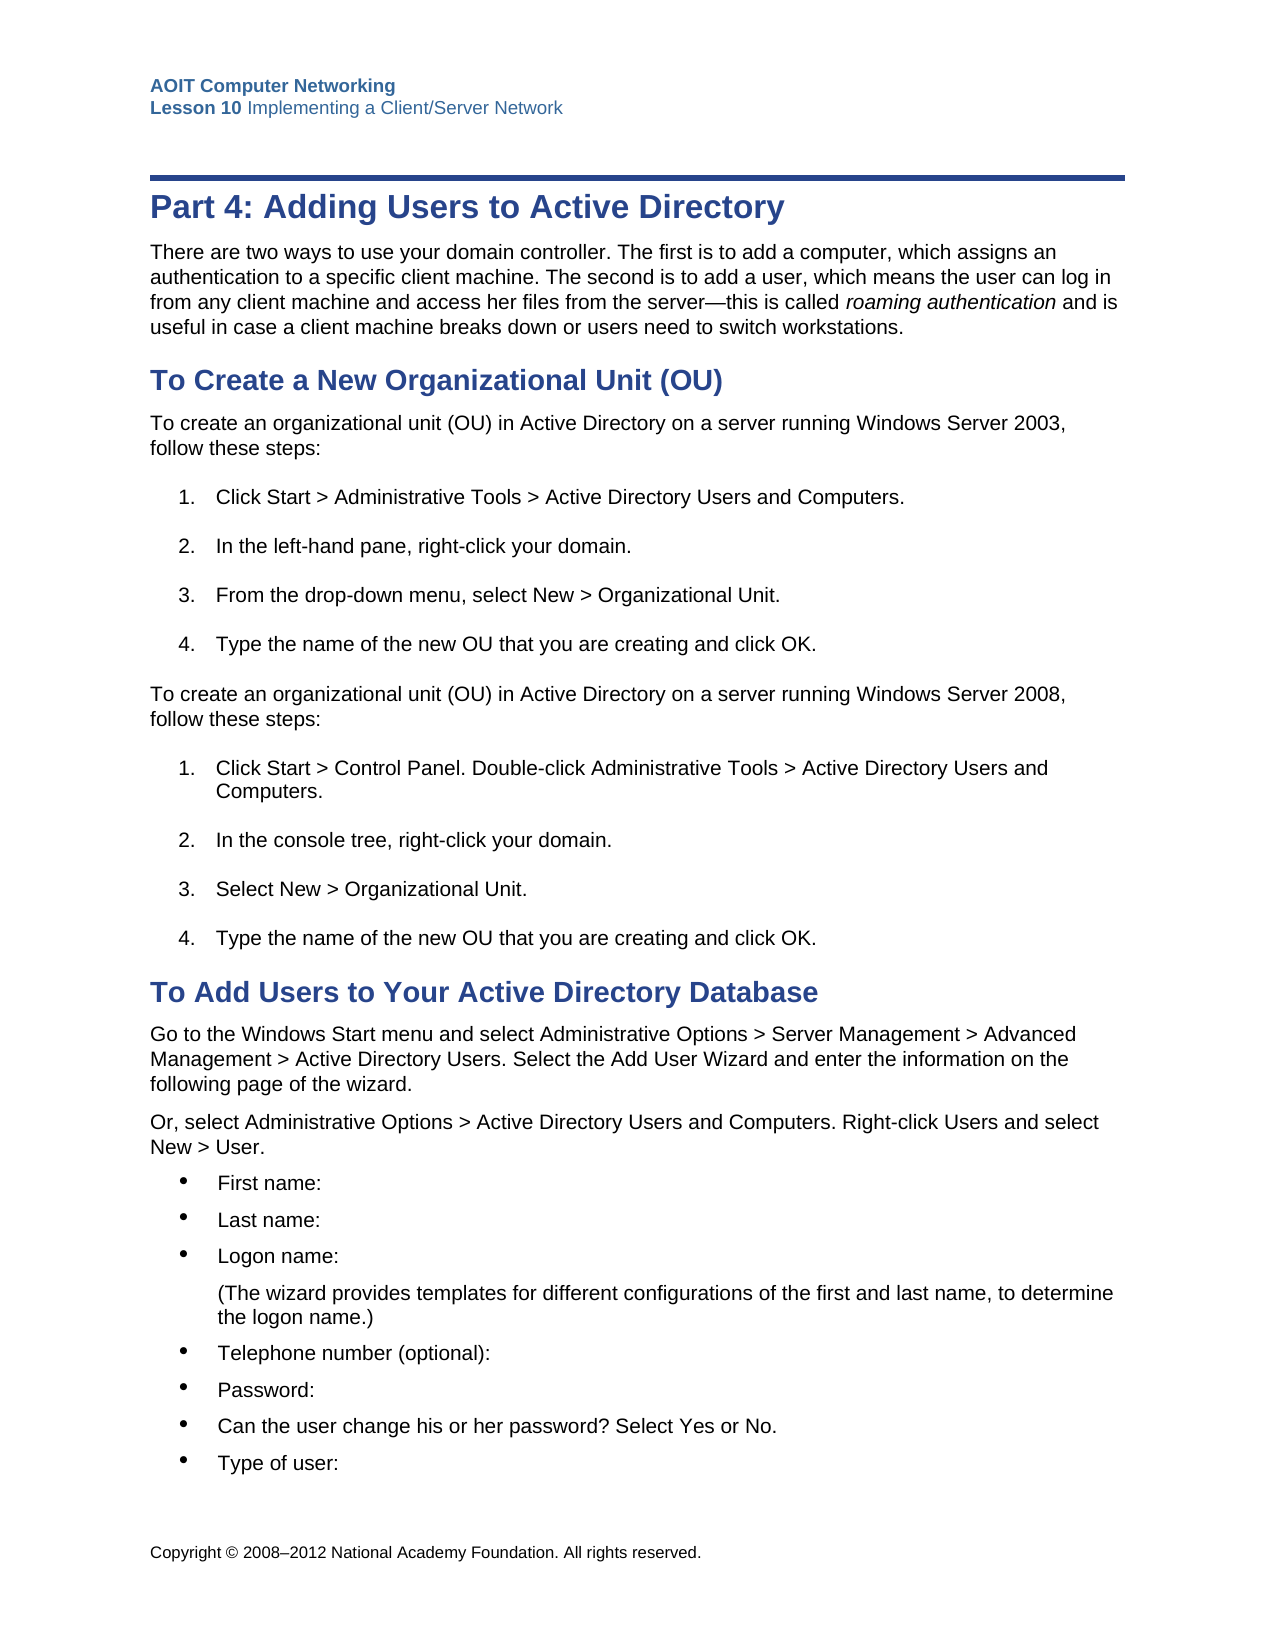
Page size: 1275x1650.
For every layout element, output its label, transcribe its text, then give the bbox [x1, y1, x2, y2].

list Click Start > Control Panel. Double-click Administrative Tools > Active Directory Users and Computers. [178, 755, 1125, 803]
text To create an organizational unit (OU) in Active Directory on a server running Windows Server 2003, follow these steps: [150, 409, 1125, 459]
text Type of user: [180, 1451, 1125, 1475]
list Select New > Organizational Unit. [178, 877, 1125, 901]
text To Create a New Organizational Unit (OU) [150, 363, 1125, 397]
list Type the name of the new OU that you are creating and click OK. [178, 926, 1125, 950]
list In the left-hand pane, right-click your domain. [178, 533, 1125, 557]
text Go to the Windows Start menu and select Administrative Options > Server Management > Advanced Management > Active Directory Users. Select the Add User Wizard and enter the information on the following page of the wizard. [150, 1021, 1125, 1096]
text Part 4: Adding Users to Active Directory [150, 181, 1125, 226]
text Telephone number (optional): [180, 1341, 1125, 1365]
list In the console tree, right-click your domain. [178, 828, 1125, 852]
list Type the name of the new OU that you are creating and click OK. [178, 631, 1125, 655]
text To Add Users to Your Active Directory Database [150, 975, 1125, 1009]
text Logon name: [180, 1244, 1125, 1268]
text Can the user change his or her password? Select Yes or No. [180, 1414, 1125, 1438]
text There are two ways to use your domain controller. The first is to add a computer, which assigns an authentication to a specific client machine. The second is to add a user, which means the user can log in from any client machine and access her files from the server—this is called roaming authentication and is useful in case a client machine breaks down or users need to switch workstations. [150, 238, 1125, 338]
text (The wizard provides templates for different configurations of the first and last name, to determine the logon name.) [217, 1281, 1125, 1329]
text To create an organizational unit (OU) in Active Directory on a server running Windows Server 2008, follow these steps: [150, 655, 1125, 730]
text Or, select Administrative Options > Active Directory Users and Computers. Right-click Users and select New > User. [150, 1109, 1125, 1159]
text First name: [180, 1171, 1125, 1195]
list Click Start > Administrative Tools > Active Directory Users and Computers. [178, 484, 1125, 508]
text Password: [180, 1378, 1125, 1402]
text Last name: [180, 1208, 1125, 1232]
list From the drop-down menu, select New > Organizational Unit. [178, 582, 1125, 606]
